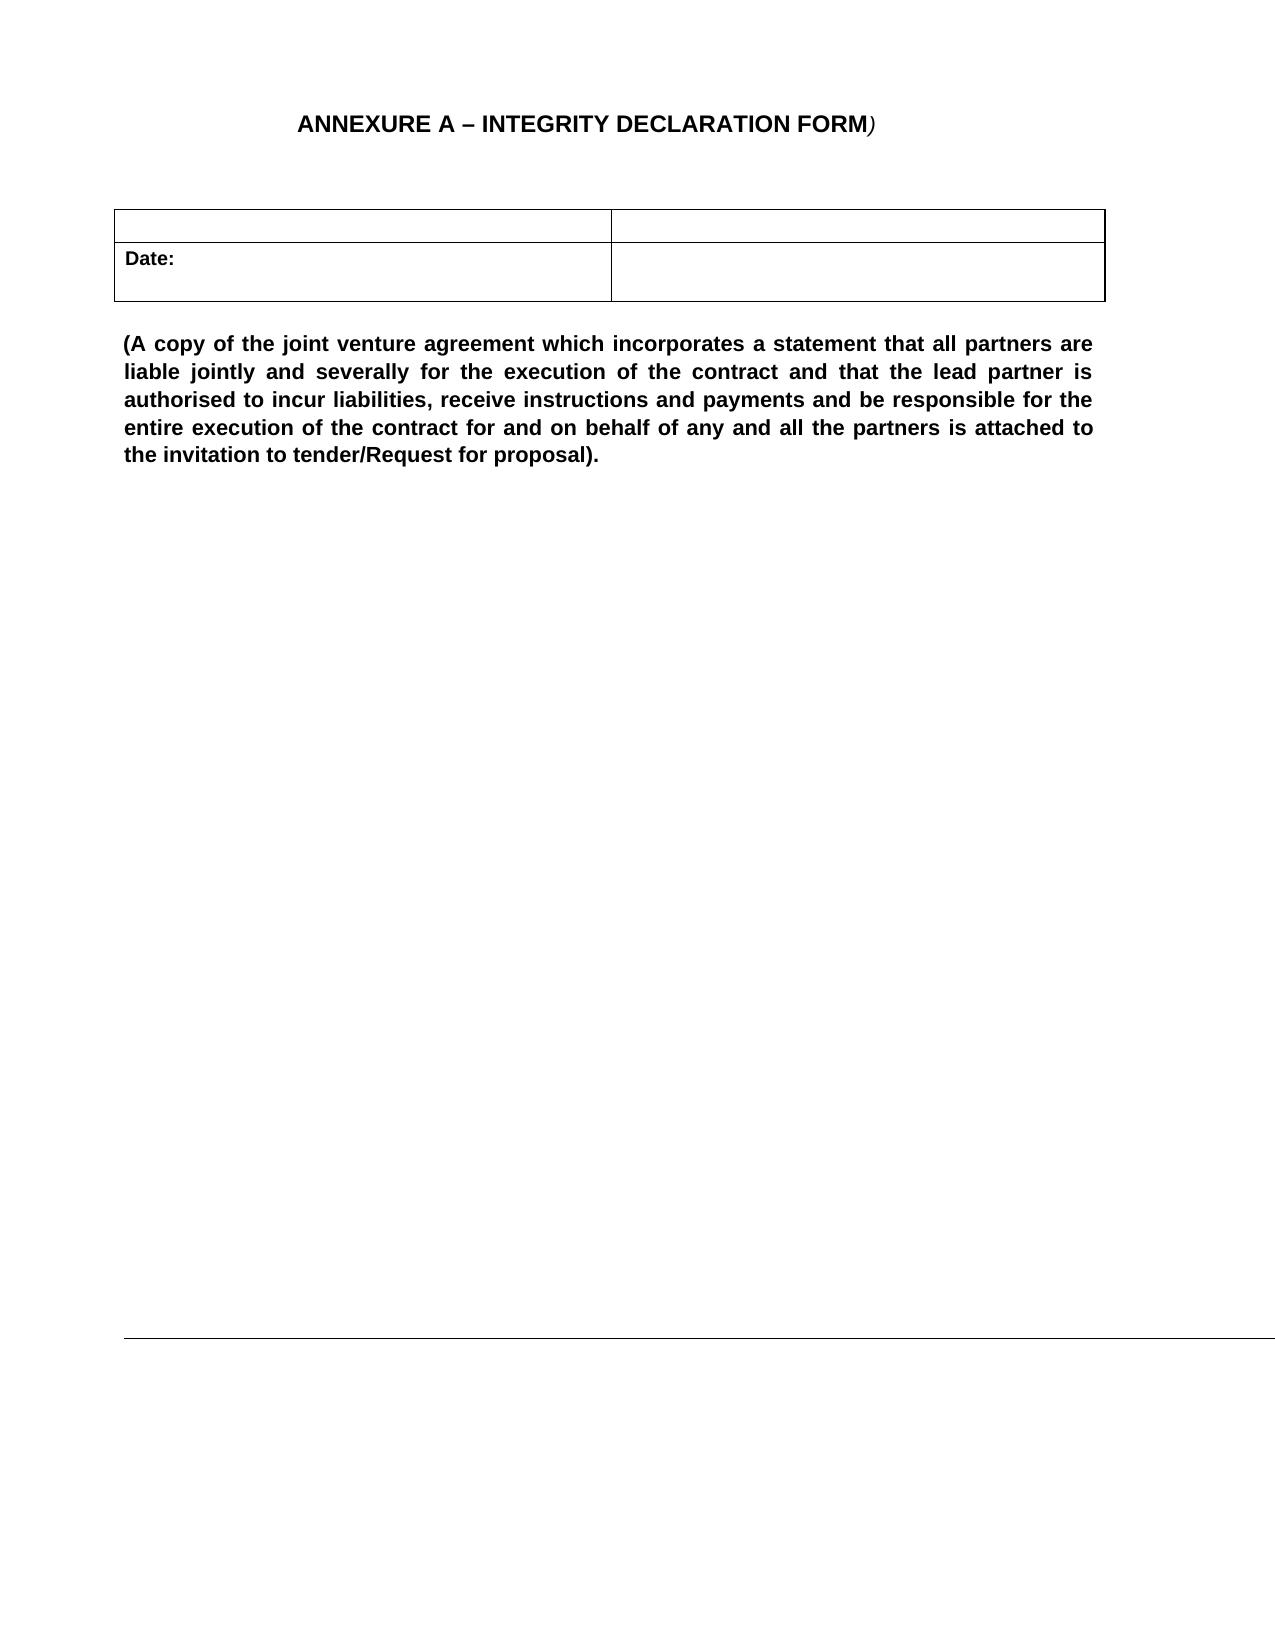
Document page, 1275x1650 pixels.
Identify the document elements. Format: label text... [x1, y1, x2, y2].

table_cell Date: [115, 243, 611, 301]
text (A copy of the joint venture agreement which incorporates a statement that all partners are liable jointly and severally for the execution of the contract and that the lead partner is authorised to incur liabilities, receive instructions and payments and be responsible for the entire execution of the contract for and on behalf of any and all the partners is attached to the invitation to tender/Request for proposal). [123, 331, 1094, 467]
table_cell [115, 210, 611, 241]
table_cell [612, 243, 1104, 301]
table_cell [612, 210, 1104, 241]
